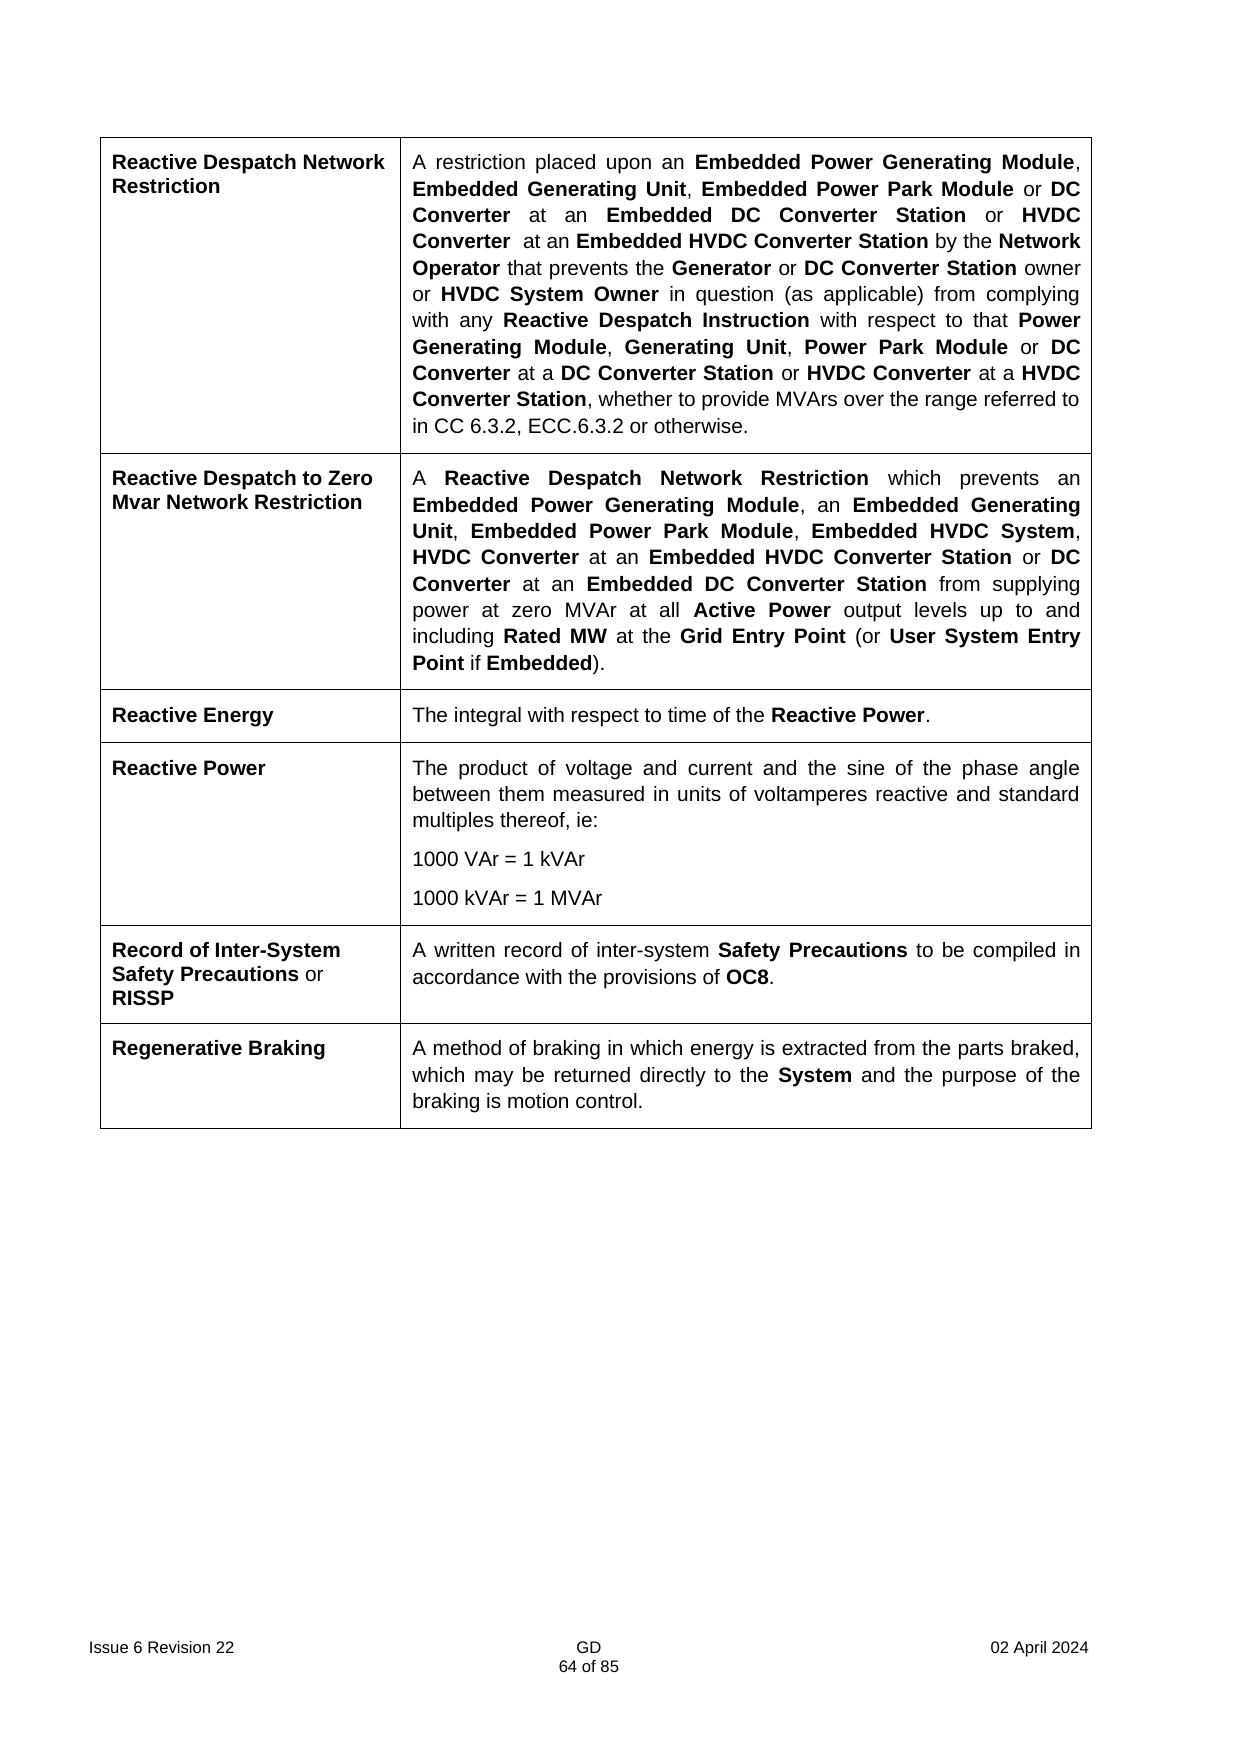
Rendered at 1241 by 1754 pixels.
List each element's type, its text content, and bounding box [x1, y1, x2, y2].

table_cell Reactive Despatch to Zero Mvar Network Restriction [101, 454, 400, 689]
table_cell A Reactive Despatch Network Restriction which prevents an Embedded Power Generating Module, an Embedded Generating Unit, Embedded Power Park Module, Embedded HVDC System, HVDC Converter at an Embedded HVDC Converter Station or DC Converter at an Embedded DC Converter Station from supplying power at zero MVAr at all Active Power output levels up to and including Rated MW at the Grid Entry Point (or User System Entry Point if Embedded). [401, 454, 1091, 689]
table_cell Reactive Power [101, 743, 400, 924]
table_cell A method of braking in which energy is extracted from the parts braked, which may be returned directly to the System and the purpose of the braking is motion control. [401, 1024, 1091, 1128]
table_cell Regenerative Braking [101, 1024, 400, 1128]
table_cell Reactive Despatch Network Restriction [101, 138, 400, 452]
table_cell A written record of inter-system Safety Precautions to be compiled in accordance with the provisions of OC8. [401, 926, 1091, 1022]
table_cell A restriction placed upon an Embedded Power Generating Module, Embedded Generating Unit, Embedded Power Park Module or DC Converter at an Embedded DC Converter Station or HVDC Converter at an Embedded HVDC Converter Station by the Network Operator that prevents the Generator or DC Converter Station owner or HVDC System Owner in question (as applicable) from complying with any Reactive Despatch Instruction with respect to that Power Generating Module, Generating Unit, Power Park Module or DC Converter at a DC Converter Station or HVDC Converter at a HVDC Converter Station, whether to provide MVArs over the range referred to in CC 6.3.2, ECC.6.3.2 or otherwise. [401, 138, 1091, 452]
table_cell Record of Inter-System Safety Precautions or RISSP [101, 926, 400, 1022]
table_cell The product of voltage and current and the sine of the phase angle between them measured in units of voltamperes reactive and standard multiples thereof, ie: 1000 VAr = 1 kVAr 1000 kVAr = 1 MVAr [401, 743, 1091, 924]
table_cell Reactive Energy [101, 690, 400, 742]
table_cell The integral with respect to time of the Reactive Power. [401, 690, 1091, 742]
